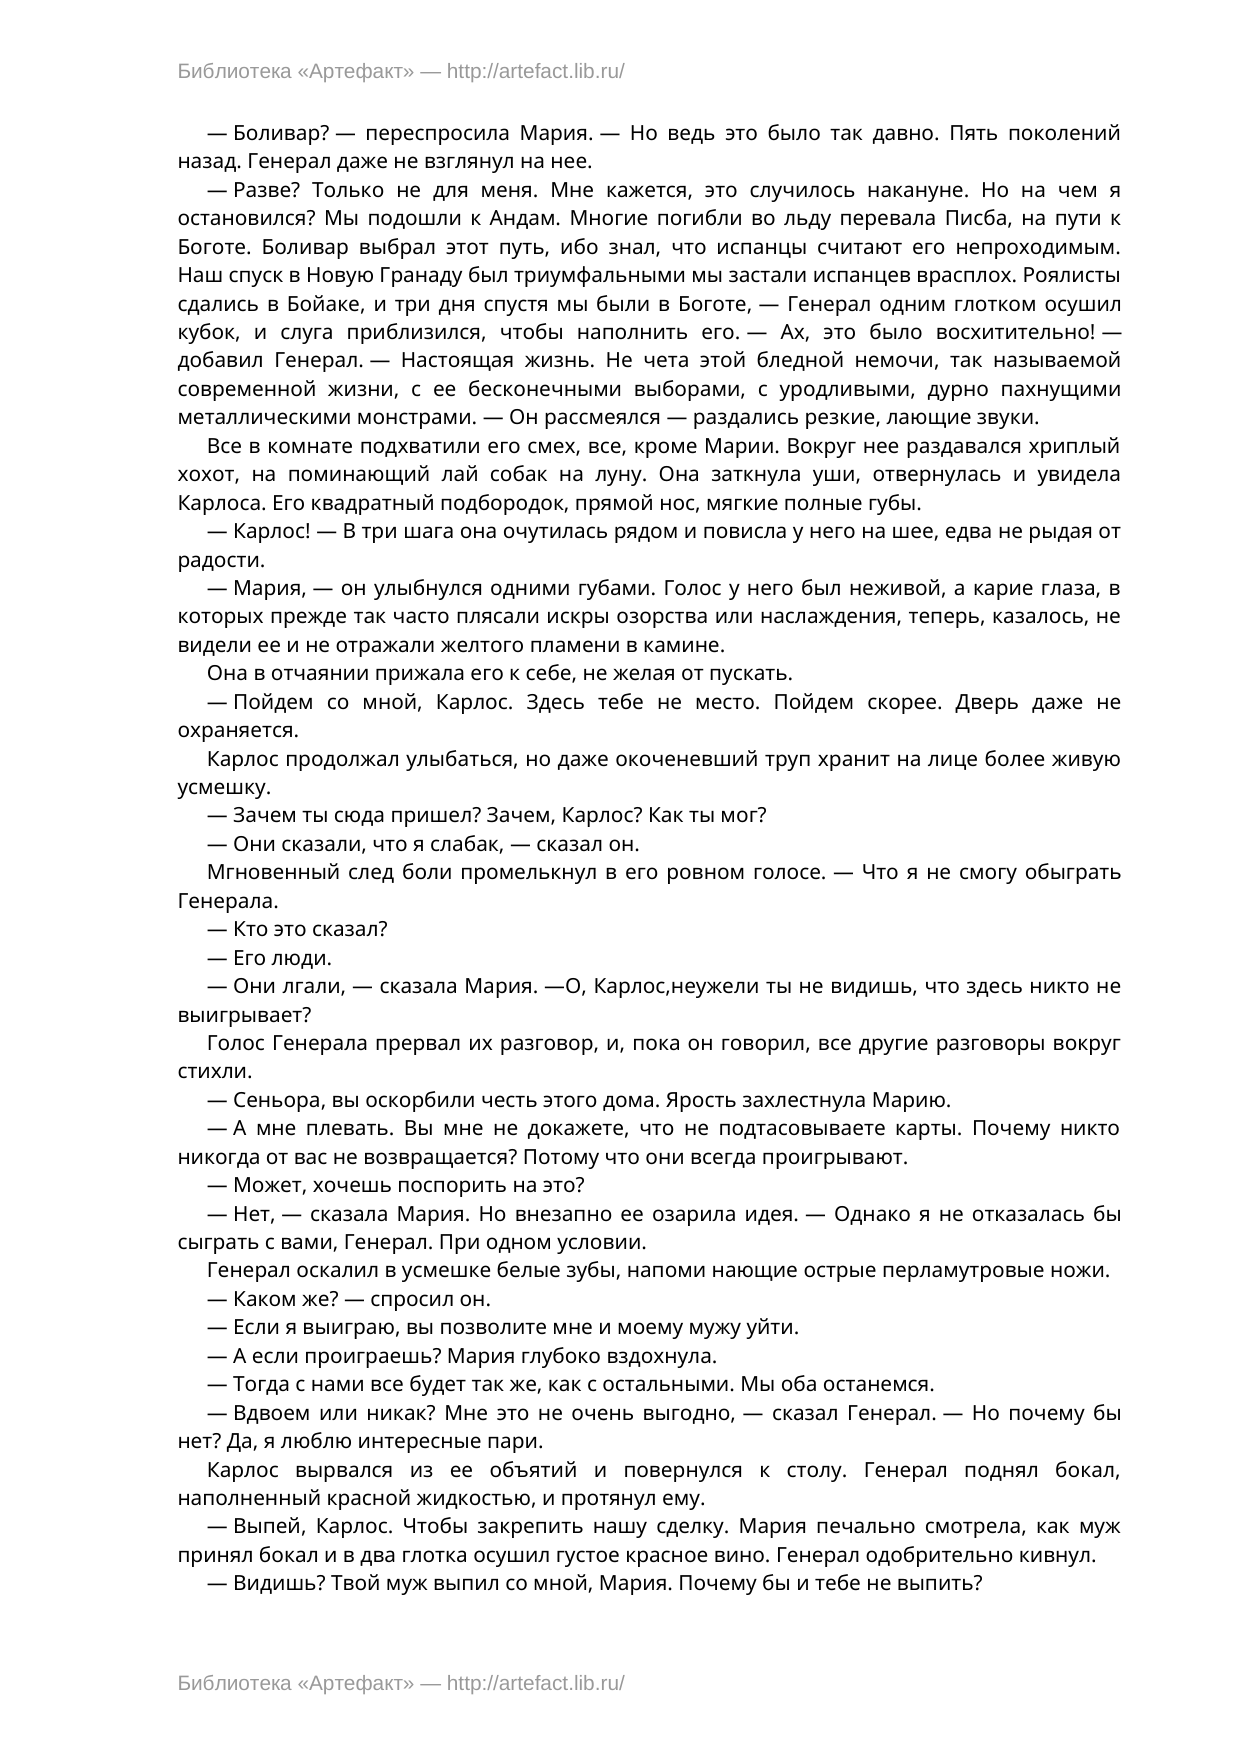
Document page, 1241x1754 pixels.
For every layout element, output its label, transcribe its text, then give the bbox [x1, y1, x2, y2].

text — Видишь? Твой муж выпил со мной, Мария. Почему бы и тебе не выпить? [177, 1568, 1122, 1597]
text — Может, хочешь поспорить на это? [177, 1170, 1122, 1199]
text — Каком же? — спросил он. [177, 1284, 1122, 1312]
text — Тогда с нами все будет так же, как с остальными. Мы оба останемся. [177, 1369, 1122, 1398]
text — Сеньора, вы оскорбили честь этого дома. Ярость захлестнула Марию. [177, 1085, 1122, 1113]
text — Его люди. [177, 943, 1122, 971]
text Карлос продолжал улыбаться, но даже окоченевший труп хранит на лице более живую усмешку. [177, 744, 1122, 801]
text — Нет, — сказала Мария. Но внезапно ее озарила идея. — Однако я не отказалась бы сыграть с вами, Генерал. При одном условии. [177, 1199, 1122, 1256]
text — Боливар? — переспросила Мария. — Но ведь это было так давно. Пять поколений назад. Генерал даже не взглянул на нее. [177, 118, 1122, 175]
text — Разве? Только не для меня. Мне кажется, это случилось накануне. Но на чем я остановился? Мы подошли к Андам. Многие погибли во льду перевала Писба, на пути к Боготе. Боливар выбрал этот путь, ибо знал, что испанцы считают его непроходимым. Наш спуск в Новую Гранаду был триумфальными мы застали испанцев врасплох. Роялисты сдались в Бойаке, и три дня спустя мы были в Боготе, — Генерал одним глотком осушил кубок, и слуга приблизился, чтобы наполнить его. — Ах, это было восхитительно! — добавил Генерал. — Настоящая жизнь. Не чета этой бледной немочи, так называемой современной жизни, с ее бесконечными выборами, с уродливыми, дурно пахнущими металлическими монстрами. — Он рассмеялся — раздались резкие, лающие звуки. [177, 175, 1122, 431]
text — Зачем ты сюда пришел? Зачем, Карлос? Как ты мог? [177, 801, 1122, 829]
text — Выпей, Карлос. Чтобы закрепить нашу сделку. Мария печально смотрела, как муж принял бокал и в два глотка осушил густое красное вино. Генерал одобрительно кивнул. [177, 1512, 1122, 1568]
text Карлос вырвался из ее объятий и повернулся к столу. Генерал поднял бокал, наполненный красной жидкостью, и протянул ему. [177, 1455, 1122, 1512]
text Голос Генерала прервал их разговор, и, пока он говорил, все другие разговоры вокруг стихли. [177, 1028, 1122, 1085]
text Мгновенный след боли промелькнул в его ровном голосе. — Что я не смогу обыграть Генерала. [177, 857, 1122, 914]
text — А если проиграешь? Мария глубоко вздохнула. [177, 1341, 1122, 1369]
text — Мария, — он улыбнулся одними губами. Голос у него был неживой, а карие глаза, в которых прежде так часто плясали искры озорства или наслаждения, теперь, казалось, не видели ее и не отражали желтого пламени в камине. [177, 573, 1122, 658]
text — Пойдем со мной, Карлос. Здесь тебе не место. Пойдем скорее. Дверь даже не охраняется. [177, 687, 1122, 744]
text — Они лгали, — сказала Мария. —О, Карлос,неужели ты не видишь, что здесь никто не выигрывает? [177, 971, 1122, 1028]
text — Если я выиграю, вы позволите мне и моему мужу уйти. [177, 1312, 1122, 1341]
text — А мне плевать. Вы мне не докажете, что не подтасовываете карты. Почему никто никогда от вас не возвращается? Потому что они всегда проигрывают. [177, 1113, 1122, 1170]
text Она в отчаянии прижала его к себе, не желая от пускать. [177, 658, 1122, 687]
text — Кто это сказал? [177, 914, 1122, 943]
text Все в комнате подхватили его смех, все, кроме Марии. Вокруг нее раздавался хриплый хохот, на поминающий лай собак на луну. Она заткнула уши, отвернулась и увидела Карлоса. Его квадратный подбородок, прямой нос, мягкие полные губы. [177, 431, 1122, 516]
text Генерал оскалил в усмешке белые зубы, напоми нающие острые перламутровые ножи. [177, 1256, 1122, 1284]
text — Вдвоем или никак? Мне это не очень выгодно, — сказал Генерал. — Но почему бы нет? Да, я люблю интересные пари. [177, 1398, 1122, 1455]
text — Они сказали, что я слабак, — сказал он. [177, 829, 1122, 857]
text — Карлос! — В три шага она очутилась рядом и повисла у него на шее, едва не рыдая от радости. [177, 516, 1122, 573]
